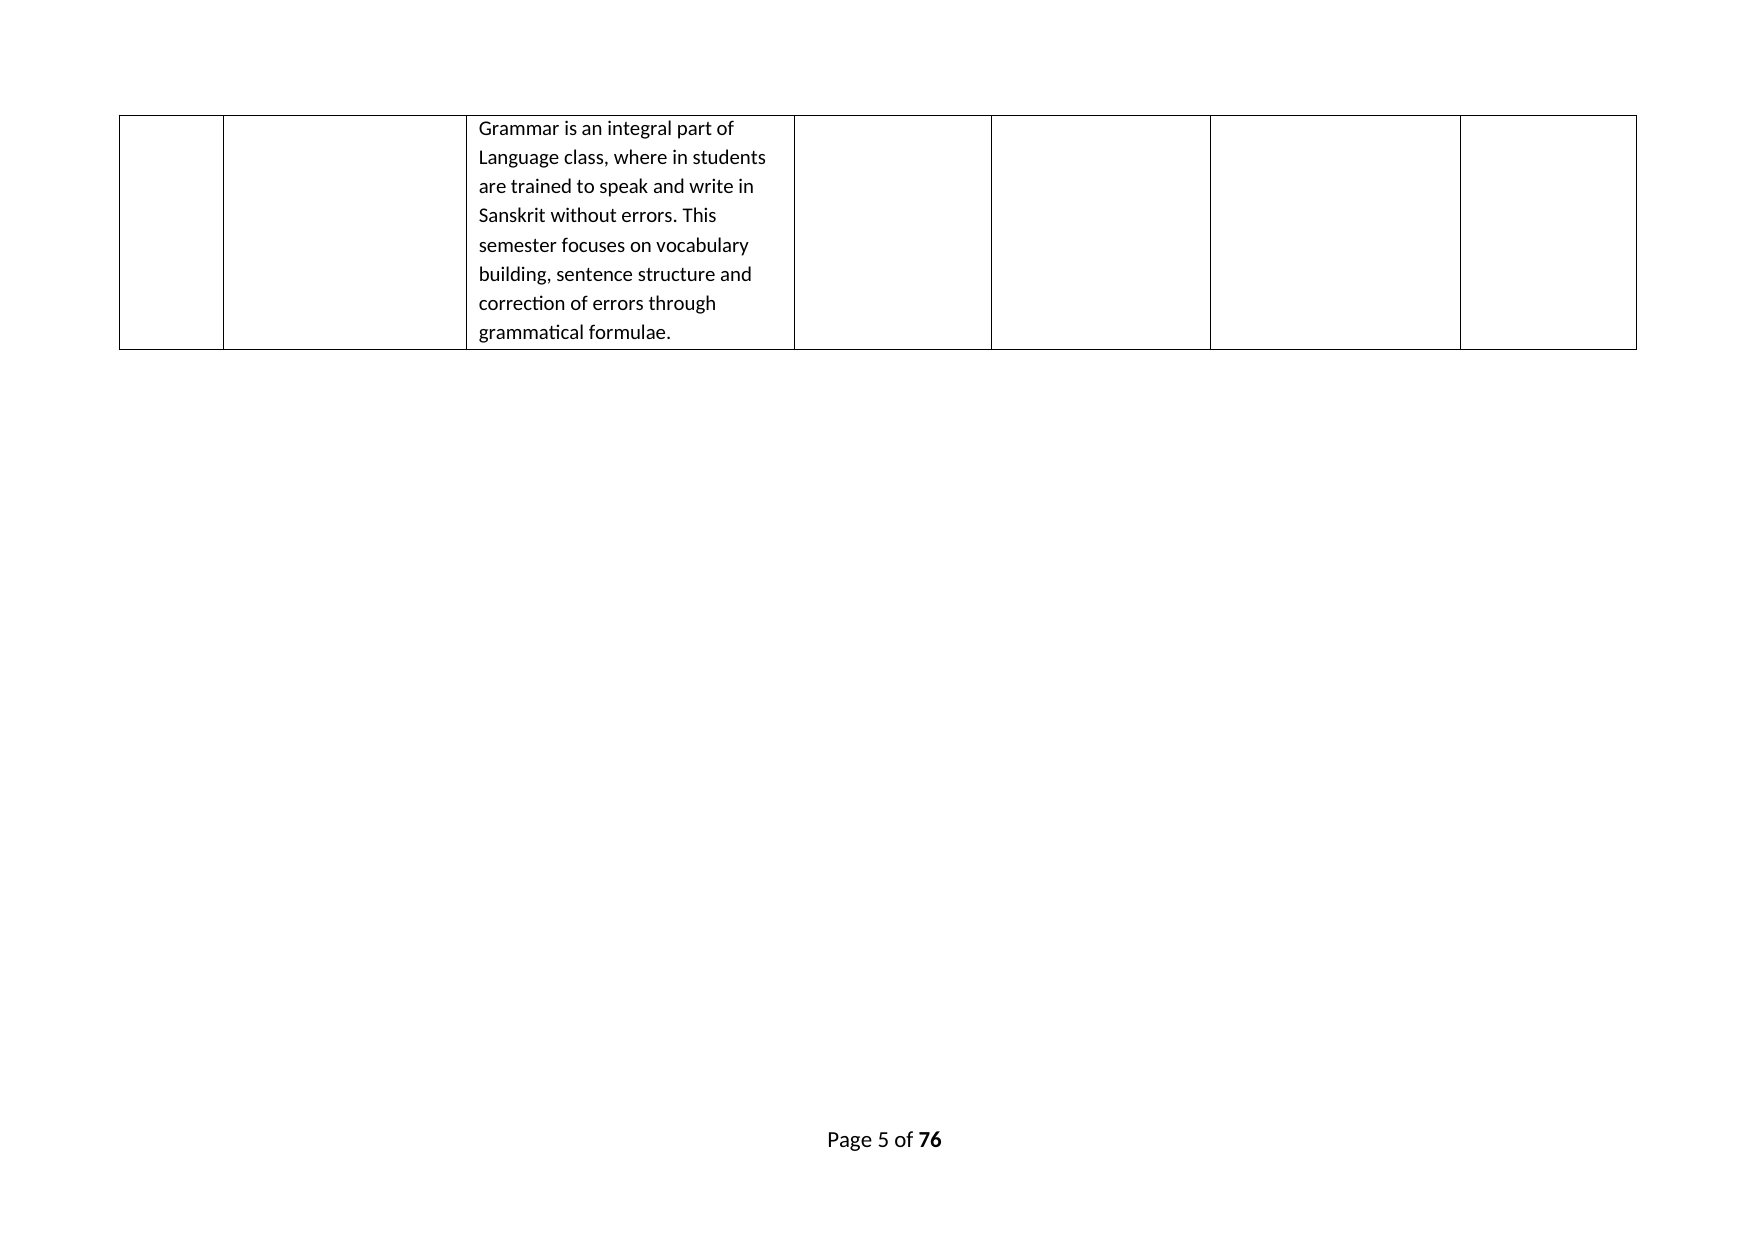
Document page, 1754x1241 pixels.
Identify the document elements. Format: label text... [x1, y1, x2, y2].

table_cell [120, 116, 223, 349]
table_cell [1461, 116, 1636, 349]
table_cell [224, 116, 466, 349]
table_cell [795, 116, 991, 349]
table_cell [1211, 116, 1460, 349]
table_cell [992, 116, 1210, 349]
table_cell Grammar is an integral part of Language class, where in students are trained to speak and write in Sanskrit without errors. This semester focuses on vocabulary building, sentence structure and correction of errors through grammatical formulae. [467, 116, 794, 349]
